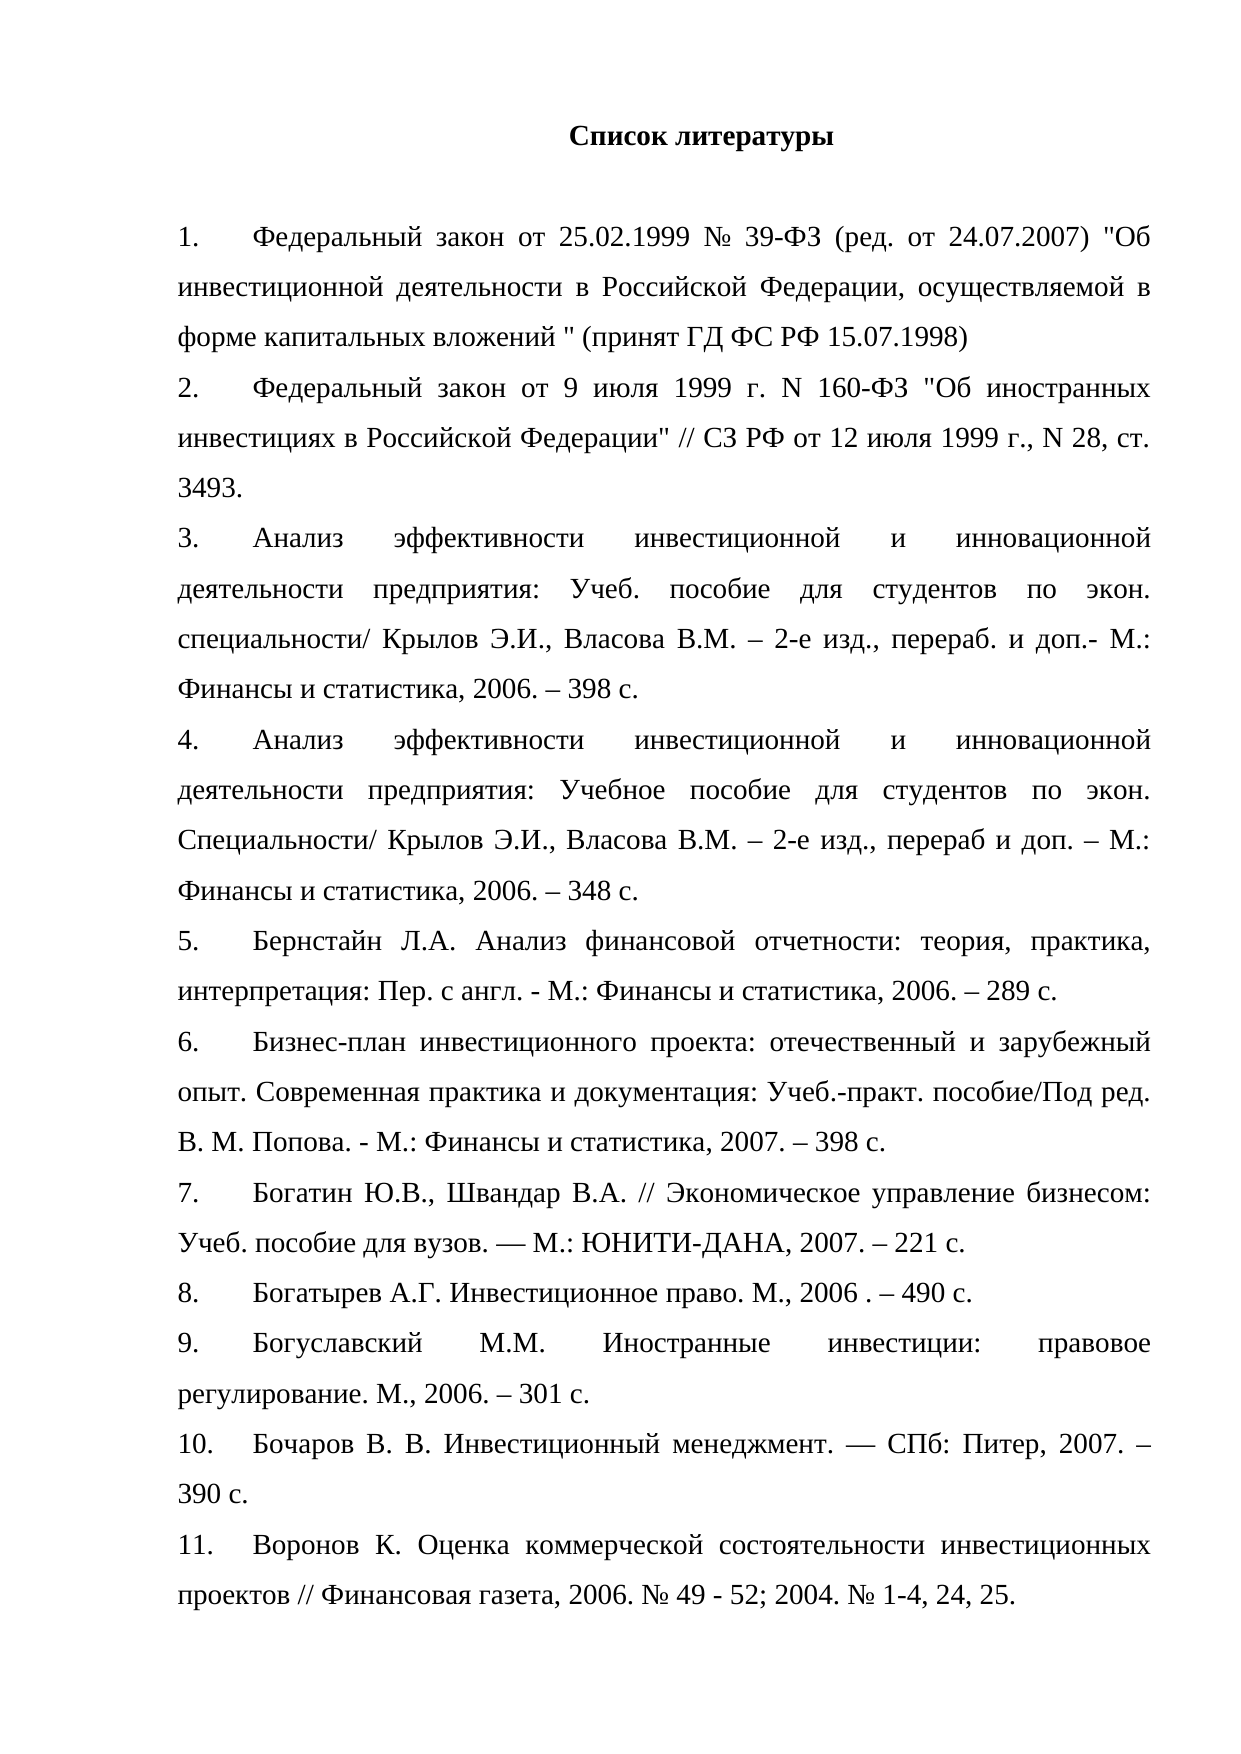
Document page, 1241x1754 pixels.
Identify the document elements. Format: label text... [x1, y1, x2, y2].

list Федеральный закон от 9 июля 1999 г. N 160-ФЗ "Об иностранных инвестициях в Российской Федерации" // СЗ РФ от 12 июля 1999 г., N 28, ст. 3493. [177, 370, 1152, 504]
list Богатин Ю.В., Швандар В.А. // Экономическое управление бизнесом: Учеб. пособие для вузов. ― М.: ЮНИТИ-ДАНА, 2007. – 221 с. [177, 1175, 1152, 1258]
list Богатырев А.Г. Инвестиционное право. М., 2006 . – 490 с. [177, 1275, 1152, 1309]
list Богуславский М.М. Иностранные инвестиции: правовое регулирование. М., 2006. – 301 с. [177, 1326, 1152, 1409]
list Бернстайн Л.А. Анализ финансовой отчетности: теория, практика, интерпретация: Пер. с англ. - М.: Финансы и статистика, 2006. – 289 с. [177, 923, 1152, 1007]
list Анализ эффективности инвестиционной и инновационной деятельности предприятия: Учебное пособие для студентов по экон. Специальности/ Крылов Э.И., Власова В.М. – 2-е изд., перераб и доп. – М.: Финансы и статистика, 2006. – 348 с. [177, 722, 1152, 906]
text Список литературы [177, 118, 1152, 152]
list Воронов К. Оценка коммерческой состоятельности инвестиционных проектов // Финансовая газета, 2006. № 49 - 52; 2004. № 1-4, 24, 25. [177, 1527, 1152, 1611]
list Бизнес-план инвестиционного проекта: отечественный и зарубежный опыт. Современная практика и документация: Учеб.-практ. пособие/Под ред. В. М. Попова. - М.: Финансы и статистика, 2007. – 398 с. [177, 1024, 1152, 1158]
list Федеральный закон от 25.02.1999 № 39-ФЗ (ред. от 24.07.2007) "Об инвестиционной деятельности в Российской Федерации, осуществляемой в форме капитальных вложений " (принят ГД ФС РФ 15.07.1998) [177, 219, 1152, 353]
list Анализ эффективности инвестиционной и инновационной деятельности предприятия: Учеб. пособие для студентов по экон. специальности/ Крылов Э.И., Власова В.М. – 2-е изд., перераб. и доп.- М.: Финансы и статистика, 2006. – 398 с. [177, 521, 1152, 705]
list Бочаров В. В. Инвестиционный менеджмент. — СПб: Питер, 2007. – 390 с. [177, 1426, 1152, 1510]
